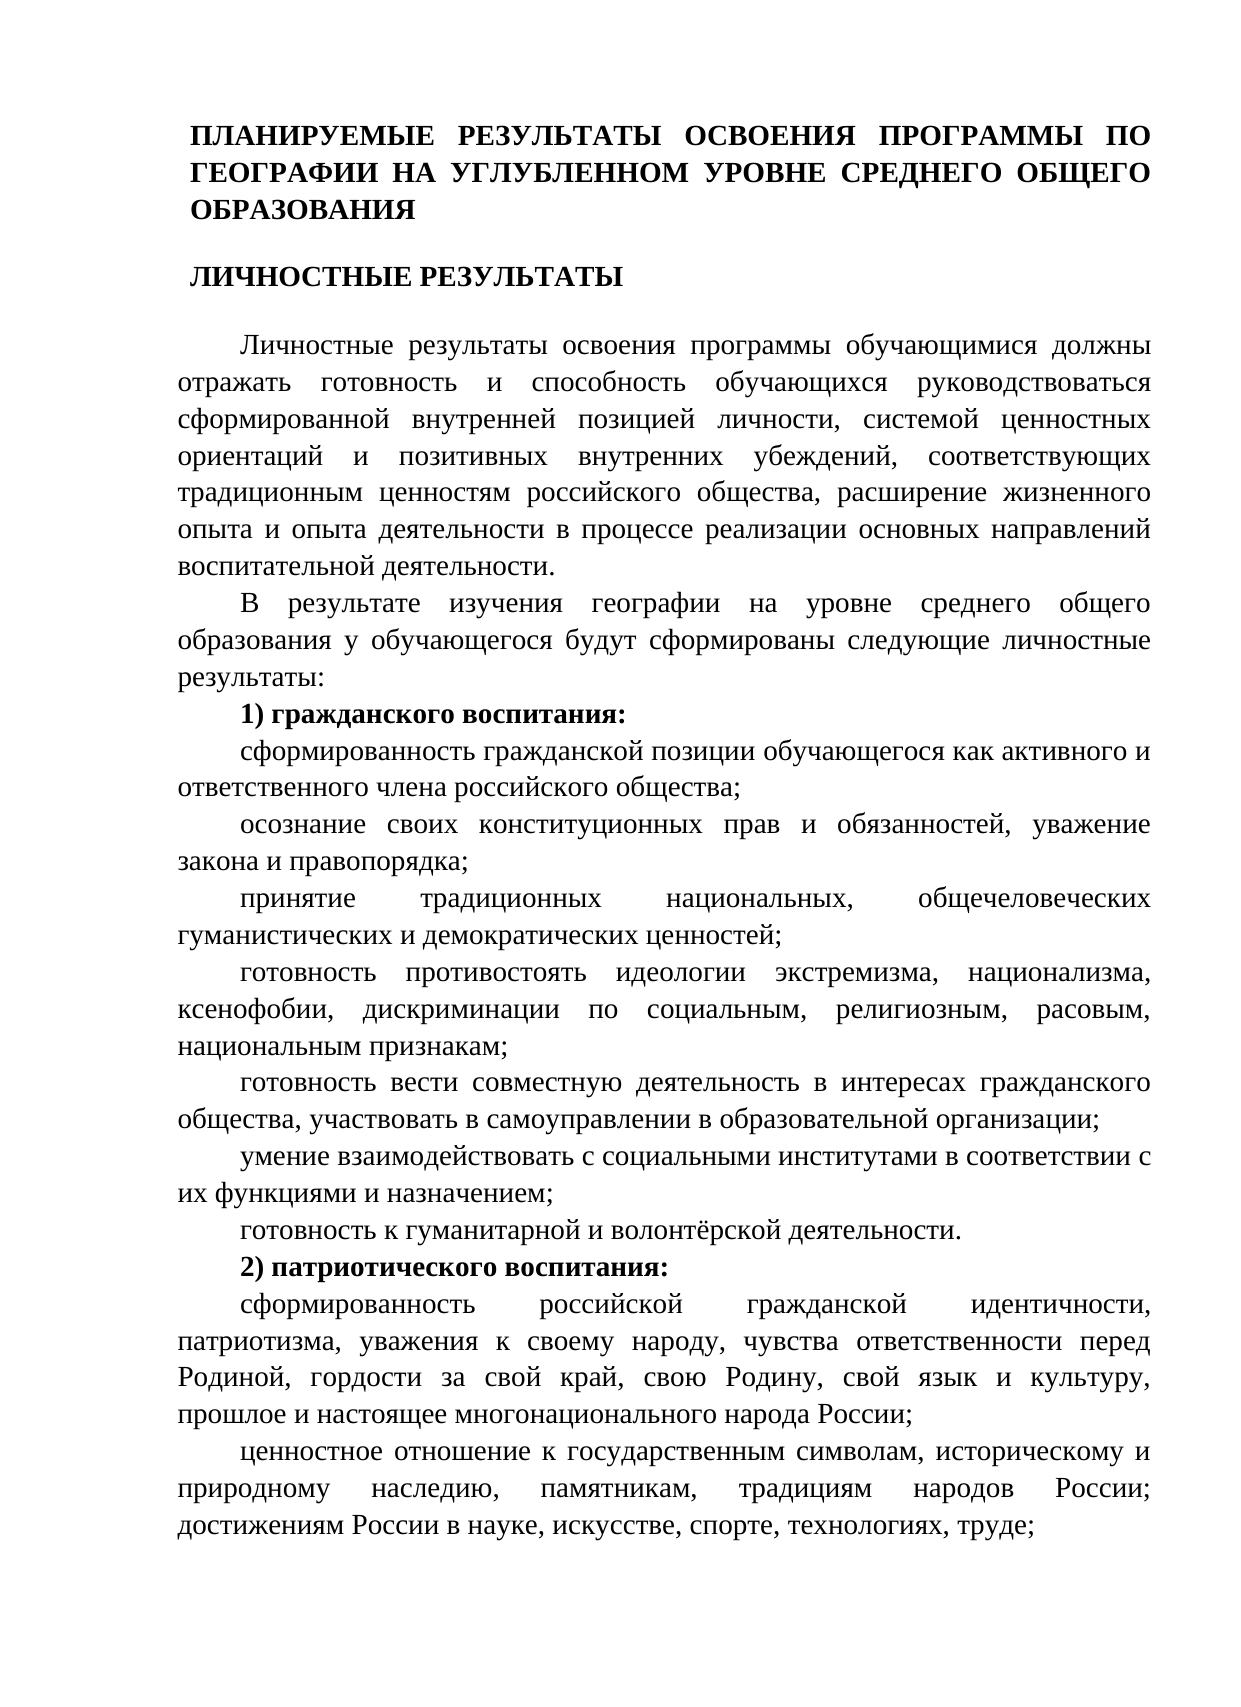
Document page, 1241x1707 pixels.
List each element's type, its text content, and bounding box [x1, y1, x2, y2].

text Личностные результаты освоения программы обучающимися должны отражать готовность и способность обучающихся руководствоваться сформированной внутренней позицией личности, системой ценностных ориентаций и позитивных внутренних убеждений, соответствующих традиционным ценностям российского общества, расширение жизненного опыта и опыта деятельности в процессе реализации основных направлений воспитательной деятельности. [177, 327, 1152, 582]
text принятие традиционных национальных, общечеловеческих гуманистических и демократических ценностей; [177, 880, 1152, 951]
text ПЛАНИРУЕМЫЕ РЕЗУЛЬТАТЫ ОСВОЕНИЯ ПРОГРАММЫ ПО ГЕОГРАФИИ НА УГЛУБЛЕННОМ УРОВНЕ СРЕДНЕГО ОБЩЕГО ОБРАЗОВАНИЯ [190, 118, 1152, 225]
text сформированность гражданской позиции обучающегося как активного и ответственного члена российского общества; [177, 733, 1152, 803]
text готовность вести совместную деятельность в интересах гражданского общества, участвовать в самоуправлении в образовательной организации; [177, 1064, 1152, 1135]
text сформированность российской гражданской идентичности, патриотизма, уважения к своему народу, чувства ответственности перед Родиной, гордости за свой край, свою Родину, свой язык и культуру, прошлое и настоящее многонационального народа России; [177, 1286, 1152, 1430]
text ЛИЧНОСТНЫЕ РЕЗУЛЬТАТЫ [190, 259, 1152, 293]
text осознание своих конституционных прав и обязанностей, уважение закона и правопорядка; [177, 806, 1152, 877]
text готовность к гуманитарной и волонтёрской деятельности. [177, 1212, 1152, 1246]
text 2) патриотического воспитания: [177, 1249, 1152, 1282]
text готовность противостоять идеологии экстремизма, национализма, ксенофобии, дискриминации по социальным, религиозным, расовым, национальным признакам; [177, 954, 1152, 1061]
text умение взаимодействовать с социальными институтами в соответствии с их функциями и назначением; [177, 1138, 1152, 1209]
text В результате изучения географии на уровне среднего общего образования у обучающегося будут сформированы следующие личностные результаты: [177, 585, 1152, 692]
text 1) гражданского воспитания: [177, 696, 1152, 729]
text ценностное отношение к государственным символам, историческому и природному наследию, памятникам, традициям народов России; достижениям России в науке, искусстве, спорте, технологиях, труде; [177, 1433, 1152, 1541]
